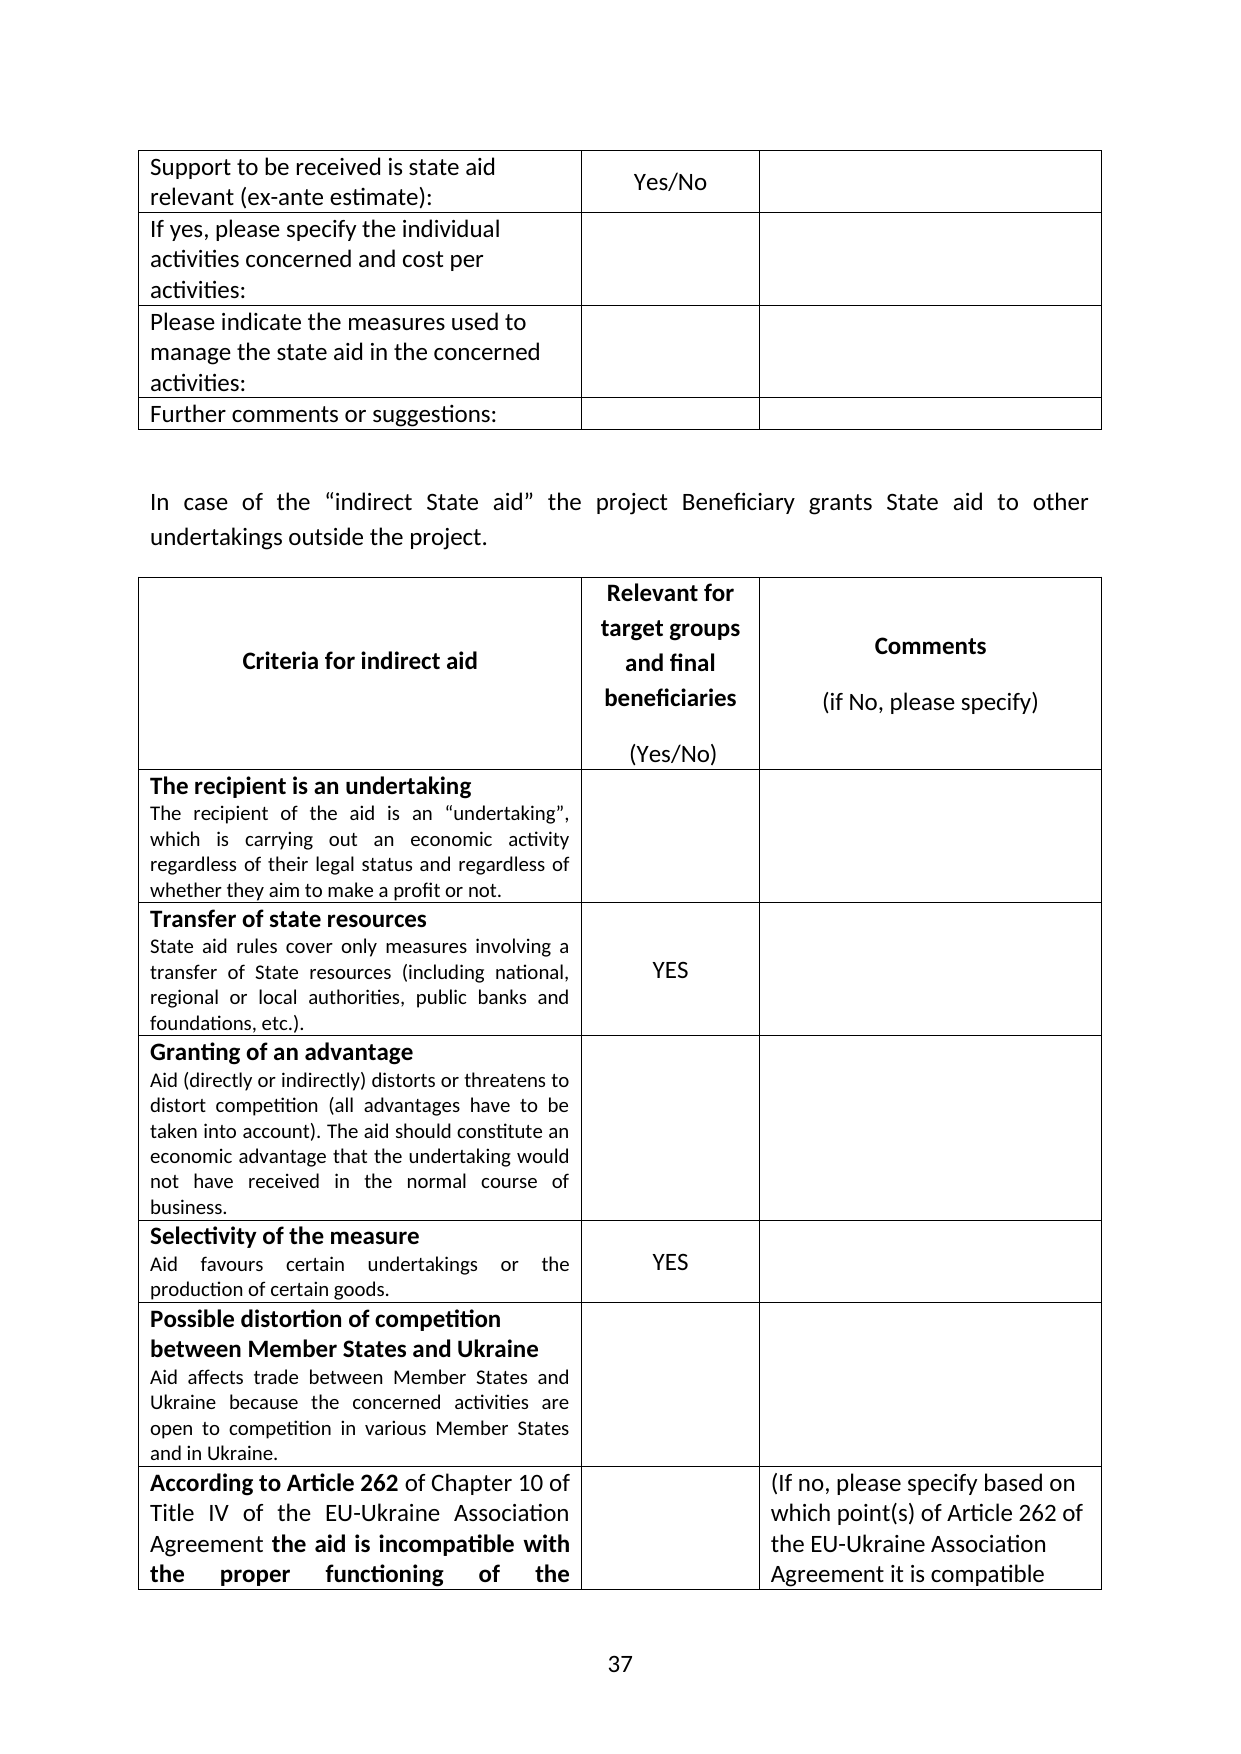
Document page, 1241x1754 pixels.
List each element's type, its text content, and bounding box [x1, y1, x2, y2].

table_cell [582, 306, 759, 397]
table_cell [760, 1221, 1101, 1302]
table_cell Possible distortion of competition between Member States and Ukraine Aid affects trade between Member States and Ukraine because the concerned activities are open to competition in various Member States and in Ukraine. [139, 1303, 581, 1466]
table_cell Granting of an advantage Aid (directly or indirectly) distorts or threatens to distort competition (all advantages have to be taken into account). The aid should constitute an economic advantage that the undertaking would not have received in the normal course of business. [139, 1036, 581, 1219]
table_cell [760, 398, 1101, 429]
table_cell [582, 1303, 759, 1466]
text In case of the “indirect State aid” the project Beneficiary grants State aid to other undertakings outside the project. [150, 486, 1090, 551]
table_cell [139, 1467, 581, 1589]
table_cell [582, 213, 759, 305]
table_cell [582, 1467, 759, 1589]
table_cell [582, 1036, 759, 1219]
table_cell Transfer of state resources State aid rules cover only measures involving a transfer of State resources (including national, regional or local authorities, public banks and foundations, etc.). [139, 903, 581, 1035]
table_cell YES [582, 1221, 759, 1302]
table_cell [760, 770, 1101, 902]
table_cell Please indicate the measures used to manage the state aid in the concerned activities: [139, 306, 581, 397]
table_header Comments (if No, please specify) [760, 578, 1101, 769]
table_header Relevant for target groups and final beneficiaries (Yes/No) [582, 578, 759, 769]
table_header Criteria for indirect aid [139, 578, 581, 769]
table_cell Support to be received is state aid relevant (ex-ante estimate): [139, 151, 581, 212]
table_cell [760, 903, 1101, 1035]
table_cell YES [582, 903, 759, 1035]
table_cell If yes, please specify the individual activities concerned and cost per activities: [139, 213, 581, 305]
table_cell [760, 306, 1101, 397]
table_cell [760, 151, 1101, 212]
table_cell [582, 770, 759, 902]
table_cell The recipient is an undertaking The recipient of the aid is an “undertaking”, which is carrying out an economic activity regardless of their legal status and regardless of whether they aim to make a profit or not. [139, 770, 581, 902]
table_cell [582, 398, 759, 429]
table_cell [760, 1467, 1101, 1589]
table_cell Selectivity of the measure Aid favours certain undertakings or the production of certain goods. [139, 1221, 581, 1302]
table_cell Further comments or suggestions: [139, 398, 581, 429]
table_cell [760, 213, 1101, 305]
table_cell Yes/No [582, 151, 759, 212]
table_cell [760, 1036, 1101, 1219]
table_cell [760, 1303, 1101, 1466]
